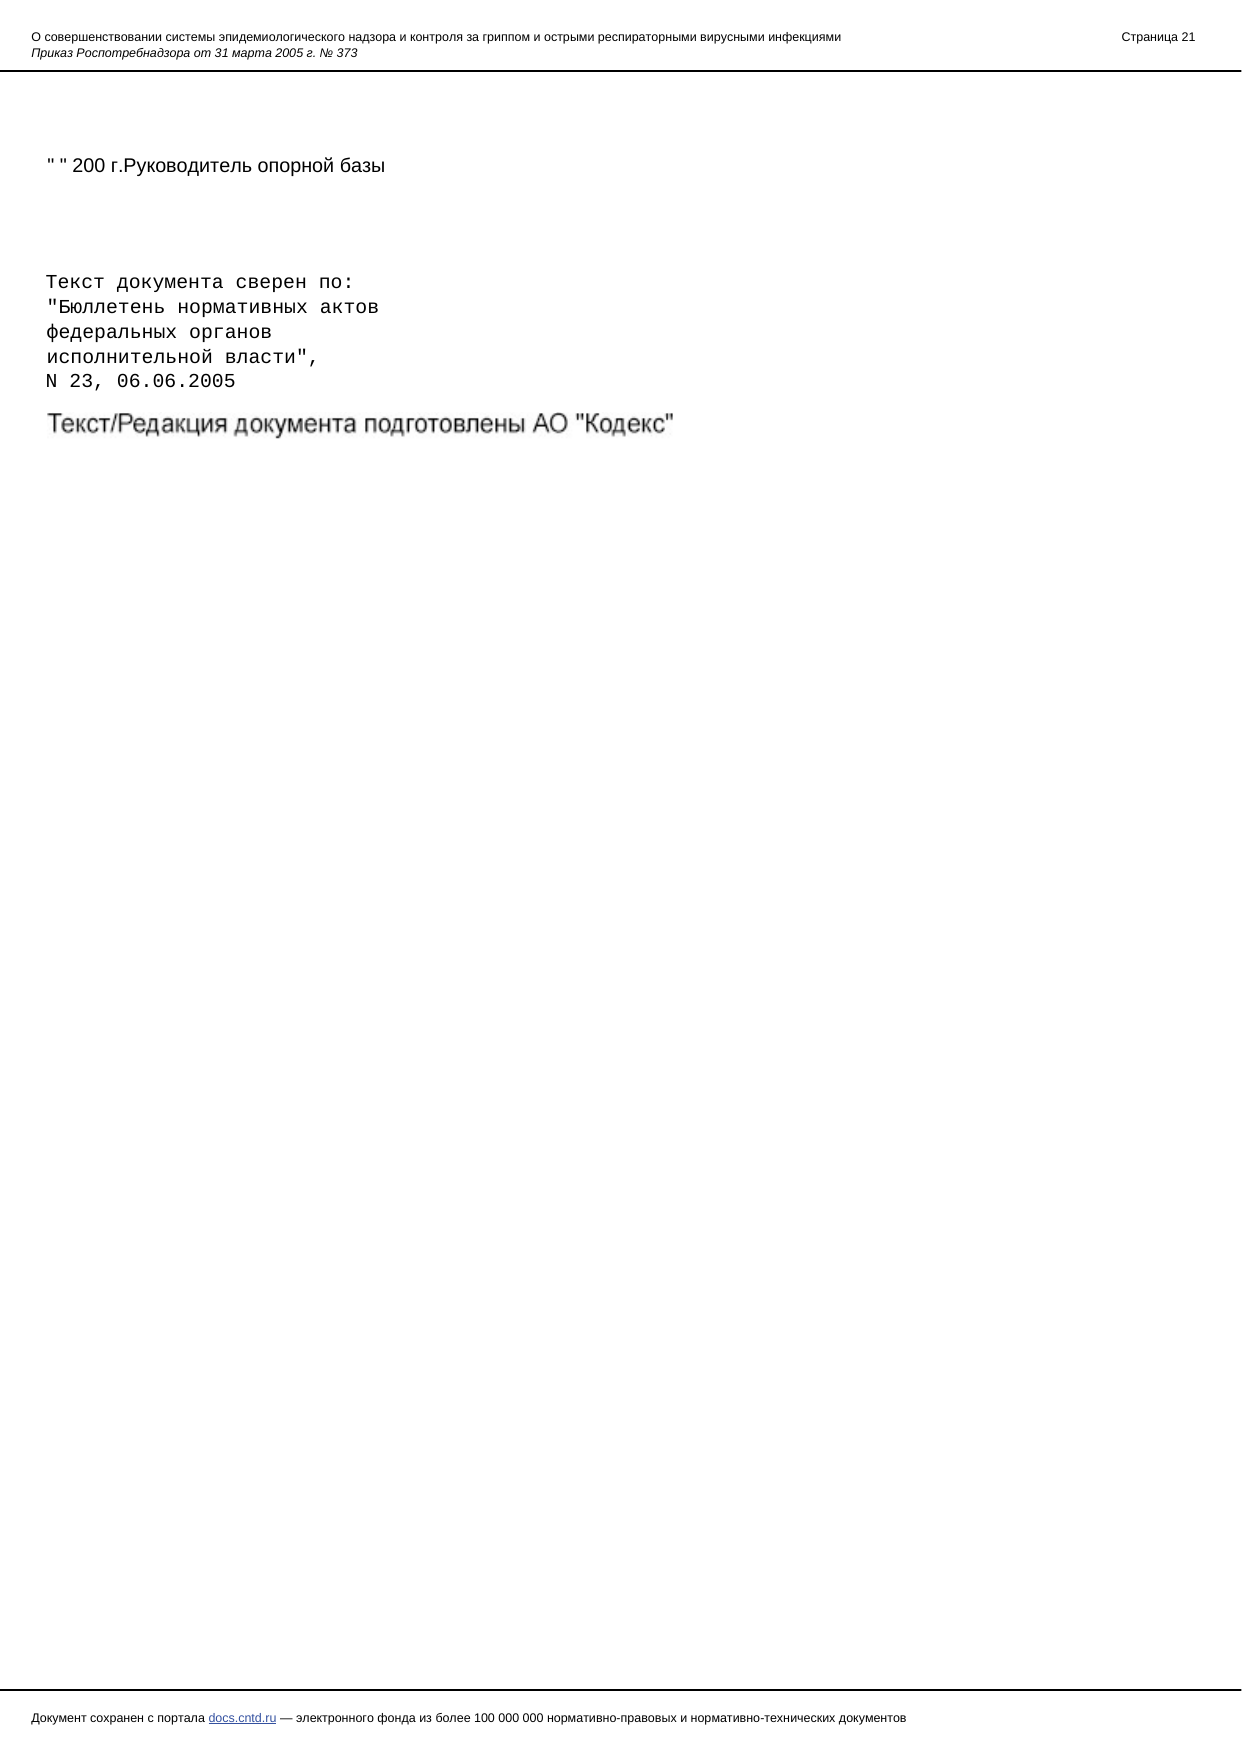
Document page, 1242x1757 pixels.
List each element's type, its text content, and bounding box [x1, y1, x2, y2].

text Текст документа сверен по: "Бюллетень нормативных актов федеральных органов исполнительной власти", [45, 272, 391, 369]
picture [46, 412, 675, 440]
text " " 200 г.Руководитель опорной базы [47, 154, 1195, 177]
text N 23, 06.06.2005 [45, 371, 391, 394]
